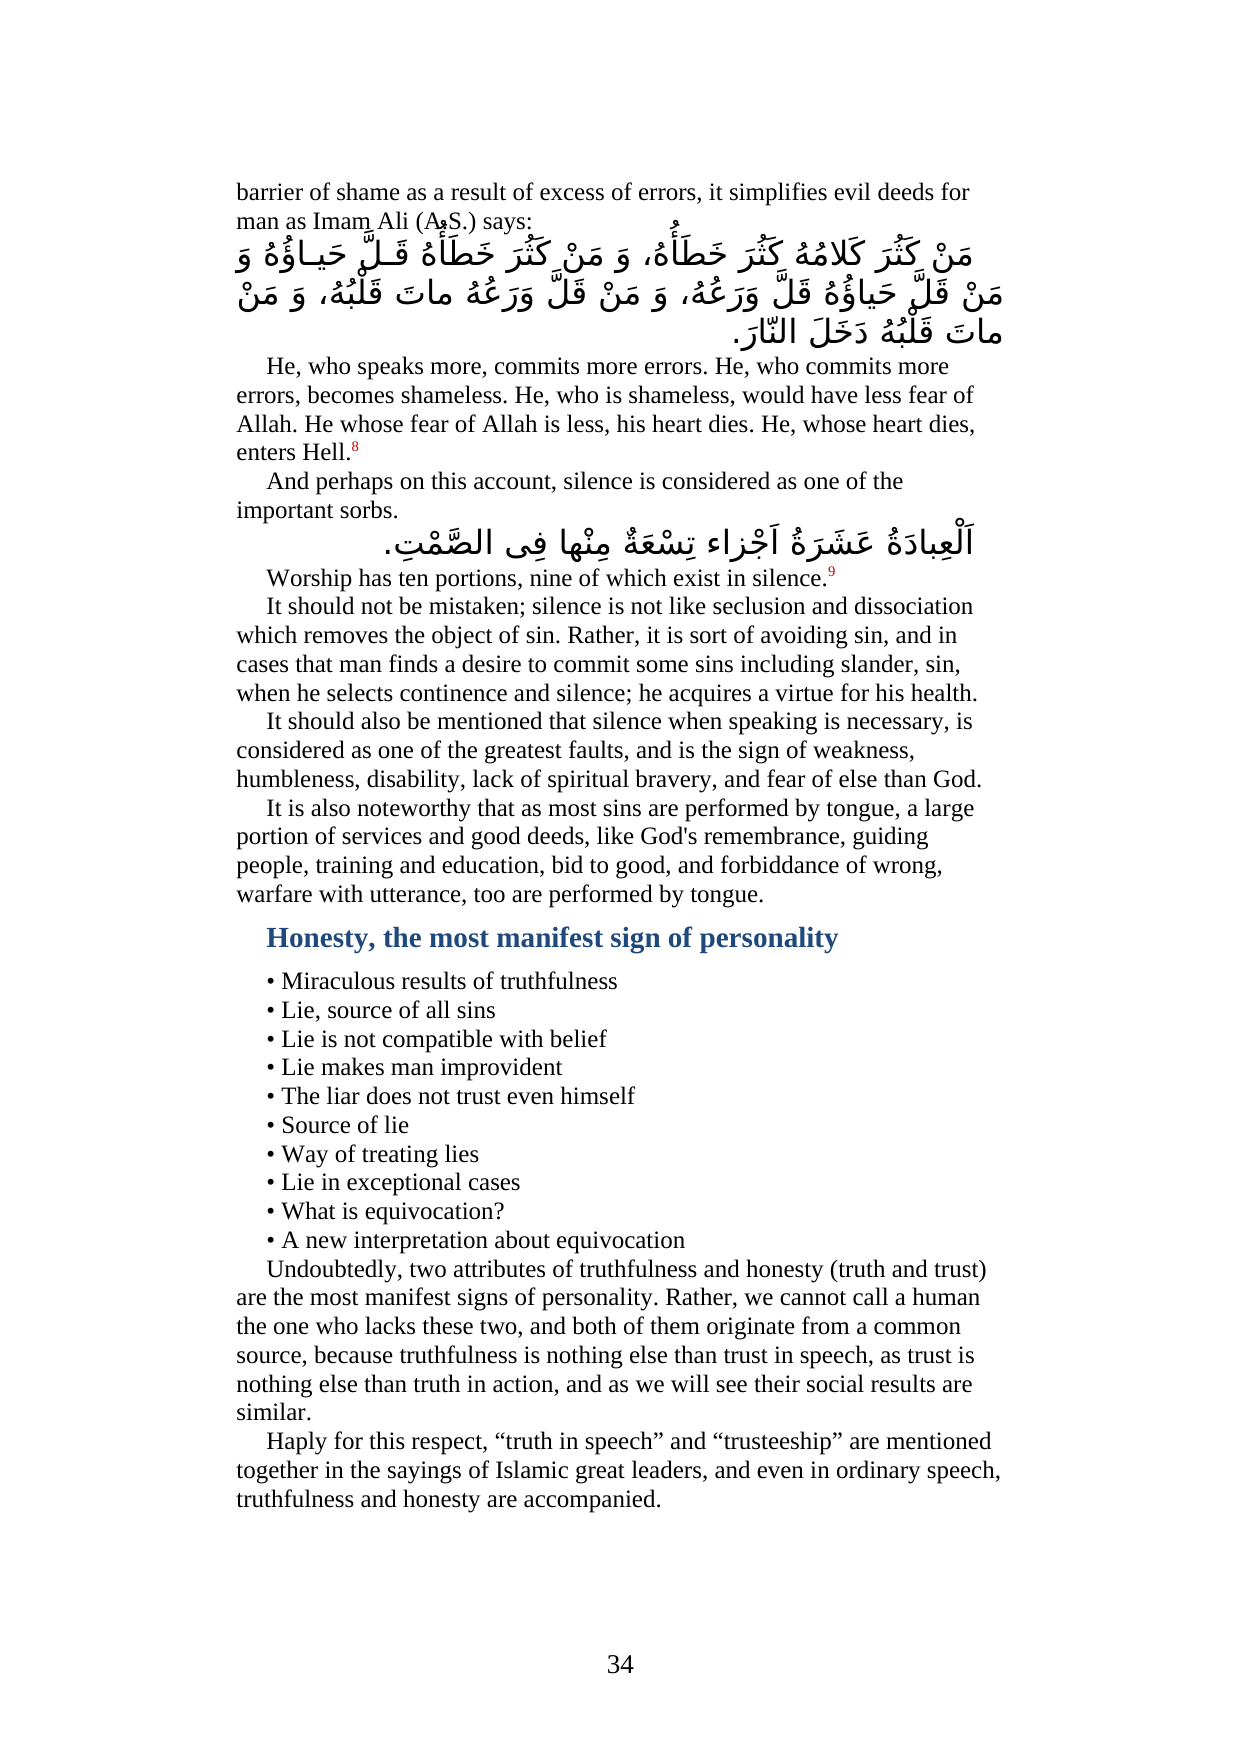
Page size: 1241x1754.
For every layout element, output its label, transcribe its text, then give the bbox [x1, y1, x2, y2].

text • Miraculous results of truthfulness [236, 966, 1004, 995]
text It should not be mistaken; silence is not like seclusion and dissociation which removes the object of sin. Rather, it is sort of avoiding sin, and in cases that man finds a desire to commit some sins including slander, sin, when he selects continence and silence; he acquires a virtue for his health. [236, 591, 1004, 706]
subtitle Honesty, the most manifest sign of personality [236, 920, 1004, 954]
text • What is equivocation? [236, 1196, 1004, 1225]
text Worship has ten portions, nine of which exist in silence.9 [236, 563, 1004, 591]
text • A new interpretation about equivocation [236, 1225, 1004, 1254]
text • Lie, source of all sins [236, 995, 1004, 1024]
text He, who speaks more, commits more errors. He, who commits more errors, becomes shameless. He, who is shameless, would have less fear of Allah. He whose fear of Allah is less, his heart dies. He, whose heart dies, enters Hell.8 [236, 351, 1004, 466]
text • Lie makes man improvident [236, 1052, 1004, 1081]
text اَلْعِبادَةُ عَشَرَةُ اَجْزاء تِسْعَةٌ مِنْها فِی الصَّمْتِ. [236, 524, 1004, 563]
text And perhaps on this account, silence is considered as one of the important sorbs. [236, 466, 1004, 524]
text Undoubtedly, two attributes of truthfulness and honesty (truth and trust) are the most manifest signs of personality. Rather, we cannot call a human the one who lacks these two, and both of them originate from a common source, because truthfulness is nothing else than trust in speech, as trust is nothing else than truth in action, and as we will see their social results are similar. [236, 1254, 1004, 1426]
text It is also noteworthy that as most sins are performed by tongue, a large portion of services and good deeds, like God's remembrance, guiding people, training and education, bid to good, and forbiddance of wrong, warfare with utterance, too are performed by tongue. [236, 793, 1004, 908]
text مَنْ کَثُرَ کَلامُهُ کَثُرَ خَطَأُهُ، وَ مَنْ کَثُرَ خَطَأُهُ قَلَّ حَیاؤُهُ وَ مَنْ قَلَّ حَیاؤُهُ قَلَّ وَرَعُهُ، وَ مَنْ قَلَّ وَرَعُهُ ماتَ قَلْبُهُ، وَ مَنْ ماتَ قَلْبُهُ دَخَلَ النّارَ. [236, 235, 1004, 351]
text It should also be mentioned that silence when speaking is necessary, is considered as one of the greatest faults, and is the sign of weakness, humbleness, disability, lack of spiritual bravery, and fear of else than God. [236, 706, 1004, 793]
text • Lie is not compatible with belief [236, 1024, 1004, 1052]
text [236, 177, 1004, 235]
text • Source of lie [236, 1110, 1004, 1139]
text • Way of treating lies [236, 1139, 1004, 1167]
text • The liar does not trust even himself [236, 1081, 1004, 1110]
text Haply for this respect, “truth in speech” and “trusteeship” are mentioned together in the sayings of Islamic great leaders, and even in ordinary speech, truthfulness and honesty are accompanied. [236, 1426, 1004, 1512]
text • Lie in exceptional cases [236, 1167, 1004, 1196]
